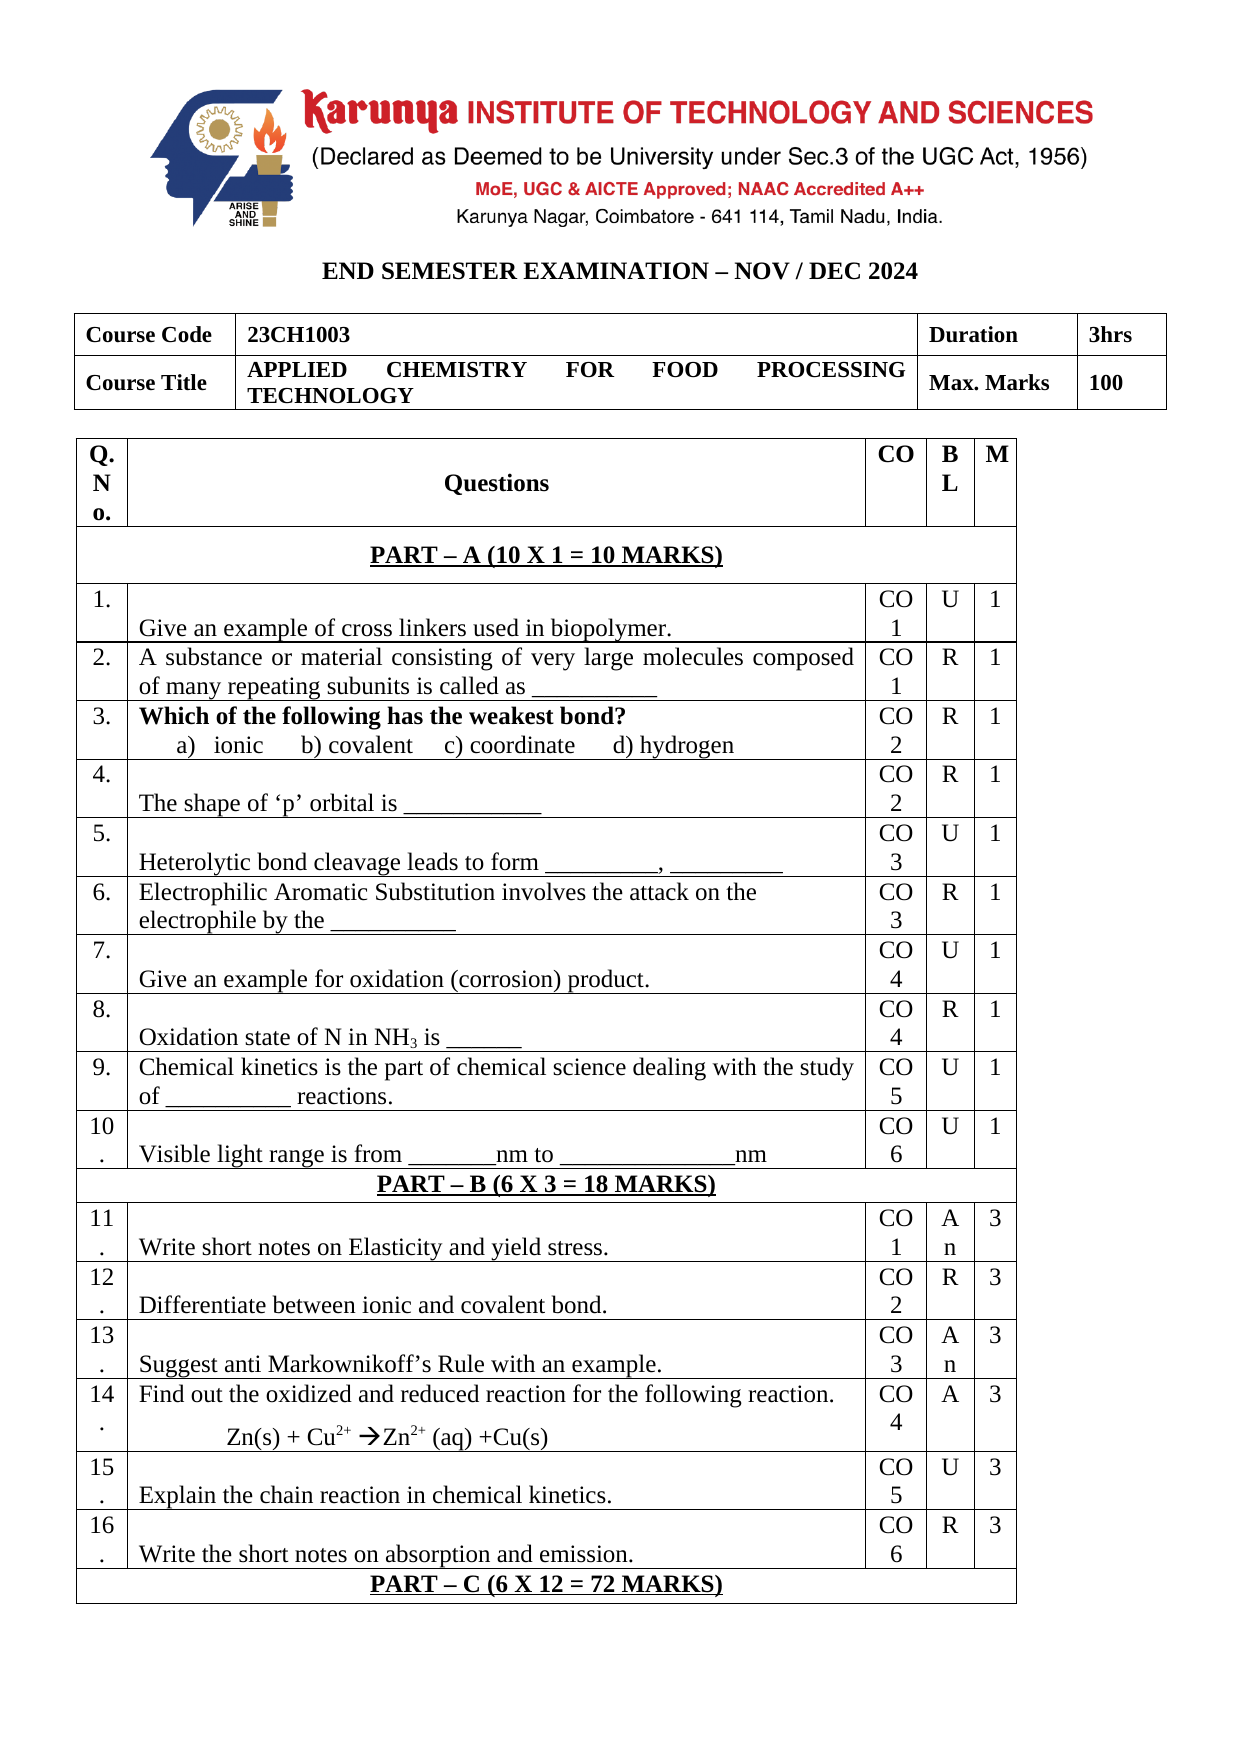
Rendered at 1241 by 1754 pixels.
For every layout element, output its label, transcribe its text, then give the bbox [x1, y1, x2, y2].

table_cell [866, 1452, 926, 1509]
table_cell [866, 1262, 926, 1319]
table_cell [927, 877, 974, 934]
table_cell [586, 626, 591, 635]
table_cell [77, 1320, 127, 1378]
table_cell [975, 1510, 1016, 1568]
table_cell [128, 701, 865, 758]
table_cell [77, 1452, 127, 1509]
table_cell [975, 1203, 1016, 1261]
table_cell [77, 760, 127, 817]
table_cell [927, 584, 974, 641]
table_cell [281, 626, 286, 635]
text END SEMESTER EXAMINATION – NOV / DEC 2024 [150, 256, 1090, 284]
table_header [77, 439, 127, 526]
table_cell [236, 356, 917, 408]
picture [150, 89, 1093, 227]
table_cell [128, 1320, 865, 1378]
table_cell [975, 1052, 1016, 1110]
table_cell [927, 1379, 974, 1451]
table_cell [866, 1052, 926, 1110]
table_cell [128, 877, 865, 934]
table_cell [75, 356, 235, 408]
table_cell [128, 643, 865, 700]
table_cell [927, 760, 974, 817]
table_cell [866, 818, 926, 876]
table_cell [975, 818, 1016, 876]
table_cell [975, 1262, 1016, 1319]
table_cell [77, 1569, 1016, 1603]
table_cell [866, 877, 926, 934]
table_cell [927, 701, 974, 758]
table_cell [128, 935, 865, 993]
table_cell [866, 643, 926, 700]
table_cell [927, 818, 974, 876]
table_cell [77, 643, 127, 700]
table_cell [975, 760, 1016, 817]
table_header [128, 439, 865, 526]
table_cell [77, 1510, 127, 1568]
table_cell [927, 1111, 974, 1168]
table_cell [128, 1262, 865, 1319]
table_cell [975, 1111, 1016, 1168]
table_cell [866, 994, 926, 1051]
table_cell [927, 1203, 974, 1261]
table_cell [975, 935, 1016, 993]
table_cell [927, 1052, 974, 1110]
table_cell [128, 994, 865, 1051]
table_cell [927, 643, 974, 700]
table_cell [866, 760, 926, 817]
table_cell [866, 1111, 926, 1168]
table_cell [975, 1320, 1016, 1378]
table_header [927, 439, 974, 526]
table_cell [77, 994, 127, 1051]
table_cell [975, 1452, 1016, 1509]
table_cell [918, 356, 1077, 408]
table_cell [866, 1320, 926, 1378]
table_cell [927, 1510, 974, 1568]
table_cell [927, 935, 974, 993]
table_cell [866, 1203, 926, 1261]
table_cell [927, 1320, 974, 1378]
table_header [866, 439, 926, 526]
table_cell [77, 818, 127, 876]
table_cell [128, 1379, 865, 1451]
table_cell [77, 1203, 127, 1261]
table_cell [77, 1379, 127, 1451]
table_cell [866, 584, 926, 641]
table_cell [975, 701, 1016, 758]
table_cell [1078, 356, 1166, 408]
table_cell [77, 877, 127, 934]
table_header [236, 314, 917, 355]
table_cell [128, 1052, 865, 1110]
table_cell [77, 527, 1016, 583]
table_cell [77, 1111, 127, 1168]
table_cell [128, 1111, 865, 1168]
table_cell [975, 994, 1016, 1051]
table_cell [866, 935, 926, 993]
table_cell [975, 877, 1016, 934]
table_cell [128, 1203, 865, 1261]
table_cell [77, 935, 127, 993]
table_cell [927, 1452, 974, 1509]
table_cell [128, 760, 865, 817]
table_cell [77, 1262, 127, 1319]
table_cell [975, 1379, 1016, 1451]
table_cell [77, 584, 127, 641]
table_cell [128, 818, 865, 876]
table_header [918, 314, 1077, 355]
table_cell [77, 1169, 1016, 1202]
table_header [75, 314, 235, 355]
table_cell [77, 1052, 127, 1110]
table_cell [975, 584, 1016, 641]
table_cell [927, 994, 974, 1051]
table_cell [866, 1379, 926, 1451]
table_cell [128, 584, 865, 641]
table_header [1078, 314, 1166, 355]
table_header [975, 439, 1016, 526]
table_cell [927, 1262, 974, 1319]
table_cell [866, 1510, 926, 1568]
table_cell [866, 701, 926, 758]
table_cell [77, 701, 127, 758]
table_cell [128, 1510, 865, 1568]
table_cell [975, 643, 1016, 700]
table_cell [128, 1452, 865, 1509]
